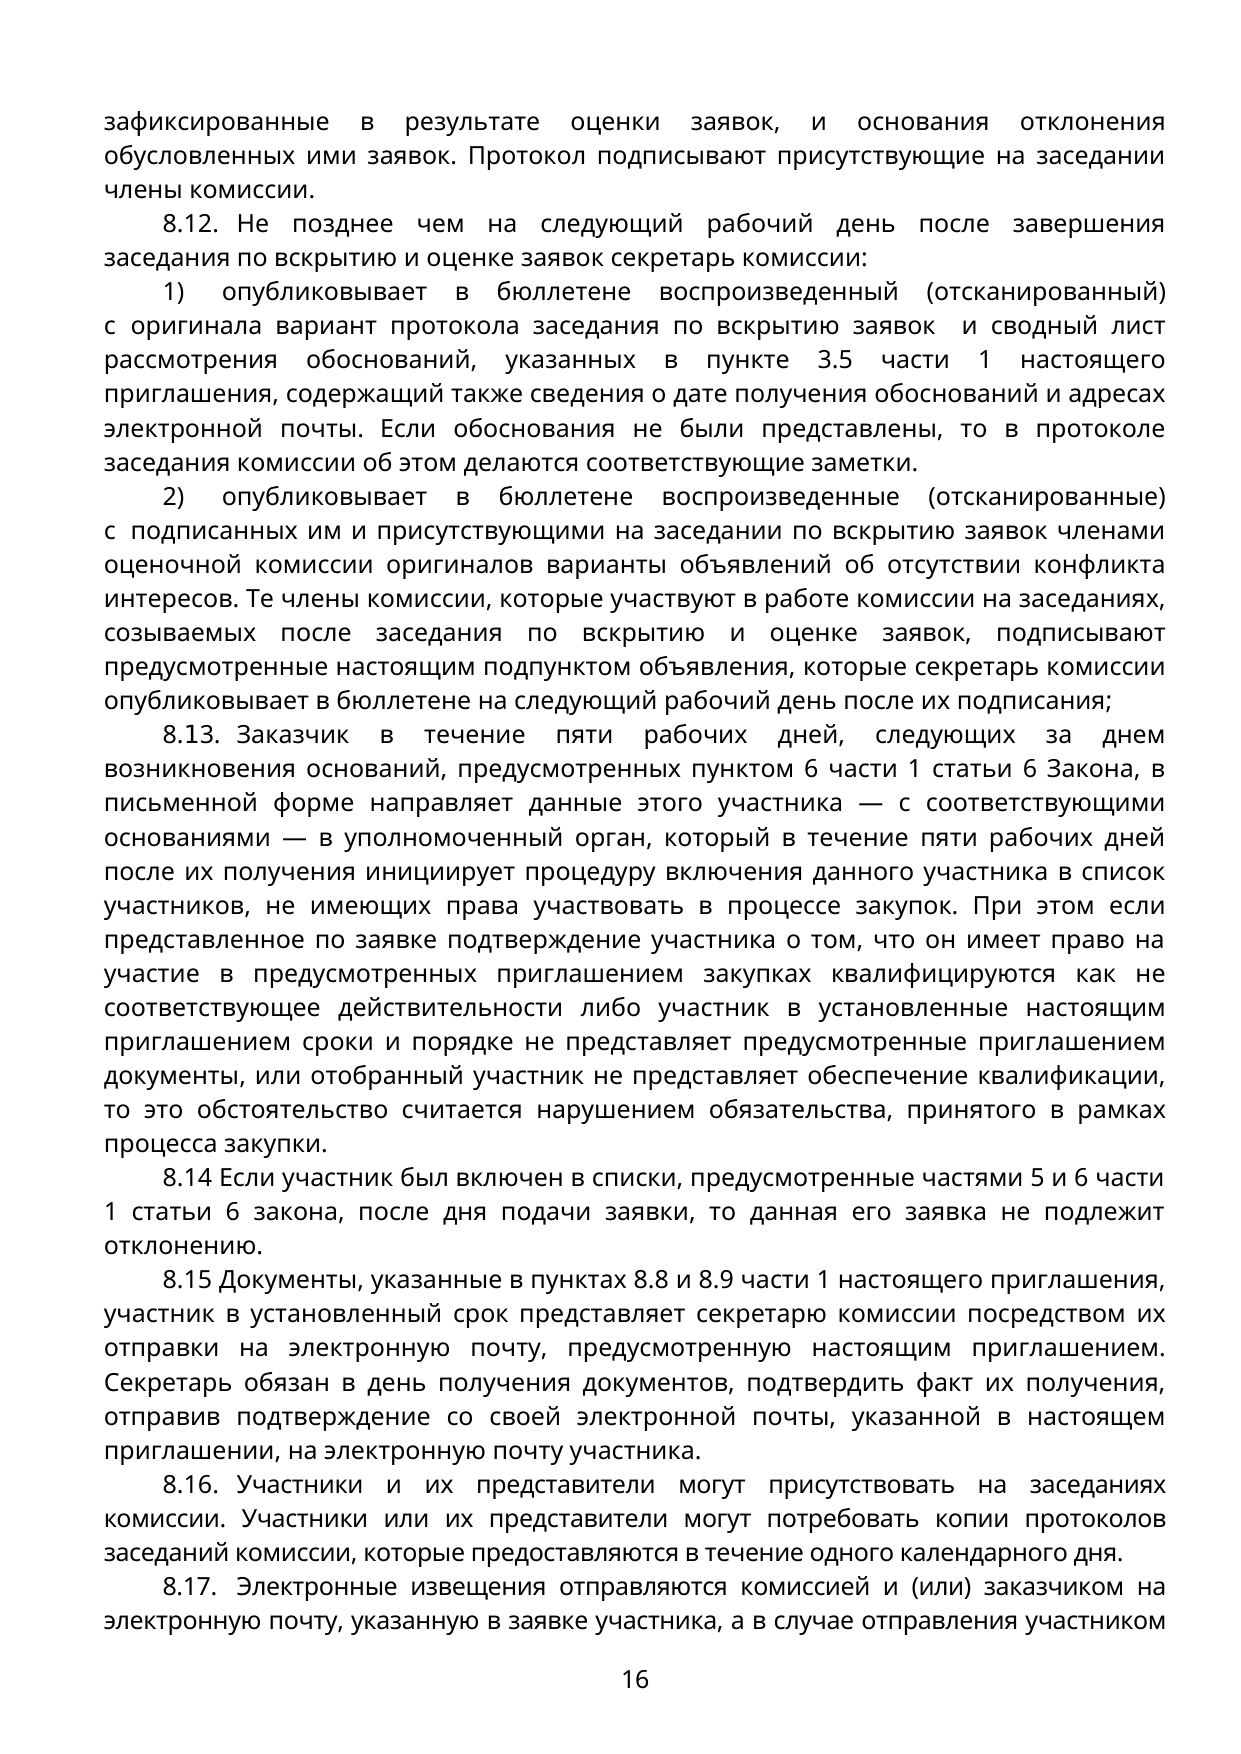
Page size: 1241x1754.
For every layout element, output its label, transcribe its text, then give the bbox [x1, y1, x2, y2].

text 8.15 Документы, указанные в пунктах 8.8 и 8.9 части 1 настоящего приглашения, участник в установленный срок представляет секретарю комиссии посредством их отправки на электронную почту, предусмотренную настоящим приглашением. Секретарь обязан в день получения документов, подтвердить факт их получения, отправив подтверждение со своей электронной почты, указанной в настоящем приглашении, на электронную почту участника. [103, 1262, 1167, 1466]
text 8.16. Участники и их представители могут присутствовать на заседаниях комиссии. Участники или их представители могут потребовать копии протоколов заседаний комиссии, которые предоставляются в течение одного календарного дня. [103, 1466, 1167, 1568]
text 8.14 Если участник был включен в списки, предусмотренные частями 5 и 6 части 1 статьи 6 закона, после дня подачи заявки, то данная его заявка не подлежит отклонению. [103, 1160, 1167, 1262]
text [103, 103, 1167, 206]
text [103, 1568, 1167, 1637]
text 8.13. Заказчик в течение пяти рабочих дней, следующих за днем возникновения оснований, предусмотренных пунктом 6 части 1 статьи 6 Закона, в письменной форме направляет данные этого участника — с соответствующими основаниями — в уполномоченный орган, который в течение пяти рабочих дней после их получения инициирует процедуру включения данного участника в список участников, не имеющих права участвовать в процессе закупок. При этом если представленное по заявке подтверждение участника о том, что он имеет право на участие в предусмотренных приглашением закупках квалифицируются как не соответствующее действительности либо участник в установленные настоящим приглашением сроки и порядке не представляет предусмотренные приглашением документы, или отобранный участник не представляет обеспечение квалификации, то это обстоятельство считается нарушением обязательства, принятого в рамках процесса закупки. [103, 717, 1167, 1160]
text 1) опубликовывает в бюллетене воспроизведенный (отсканированный) с оригинала вариант протокола заседания по вскрытию заявок и сводный лист рассмотрения обоснований, указанных в пункте 3.5 части 1 настоящего приглашения, содержащий также сведения о дате получения обоснований и адресах электронной почты. Если обоснования не были представлены, то в протоколе заседания комиссии об этом делаются соответствующие заметки. [103, 274, 1167, 478]
text 8.12. Не позднее чем на следующий рабочий день после завершения заседания по вскрытию и оценке заявок секретарь комиссии: [103, 206, 1167, 274]
text 2) опубликовывает в бюллетене воспроизведенные (отсканированные) с подписанных им и присутствующими на заседании по вскрытию заявок членами оценочной комиссии оригиналов варианты объявлений об отсутствии конфликта интересов. Те члены комиссии, которые участвуют в работе комиссии на заседаниях, созываемых после заседания по вскрытию и оценке заявок, подписывают предусмотренные настоящим подпунктом объявления, которые секретарь комиссии опубликовывает в бюллетене на следующий рабочий день после их подписания; [103, 478, 1167, 717]
